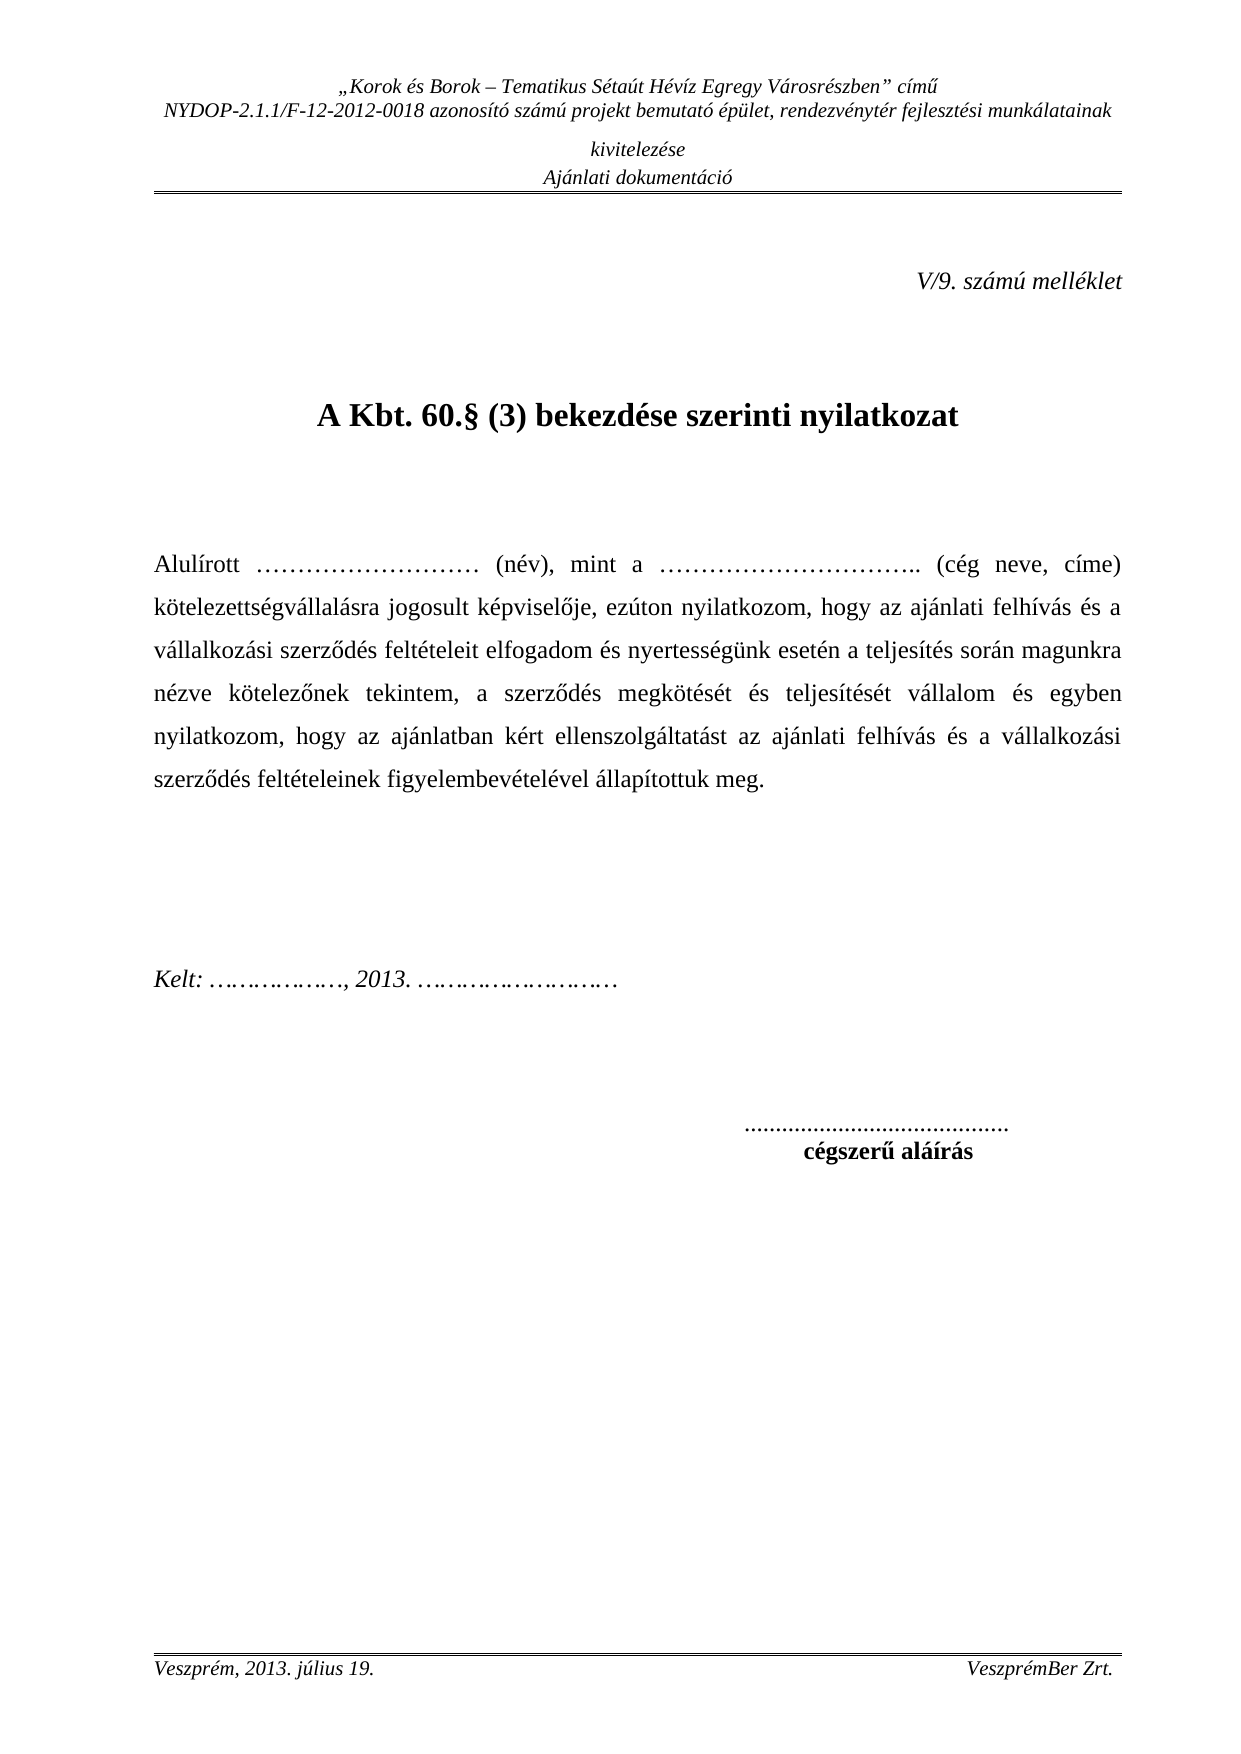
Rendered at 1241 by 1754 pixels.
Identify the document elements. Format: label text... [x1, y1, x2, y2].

text cégszerű aláírás [153, 1136, 1078, 1165]
text Alulírott ……………………… (név), mint a ………………………….. (cég neve, címe) kötelezettségvállalásra jogosult képviselője, ezúton nyilatkozom, hogy az ajánlati felhívás és a vállalkozási szerződés feltételeit elfogadom és nyertességünk esetén a teljesítés során magunkra nézve kötelezőnek tekintem, a szerződés megkötését és teljesítését vállalom és egyben nyilatkozom, hogy az ajánlatban kért ellenszolgáltatást az ajánlati felhívás és a vállalkozási szerződés feltételeinek figyelembevételével állapítottuk meg. [153, 549, 1122, 793]
text A Kbt. 60.§ (3) bekezdése szerinti nyilatkozat [153, 396, 1122, 434]
text V/9. számú melléklet [153, 266, 1122, 295]
text Kelt: ………………, 2013. ……………………… [153, 964, 1048, 993]
